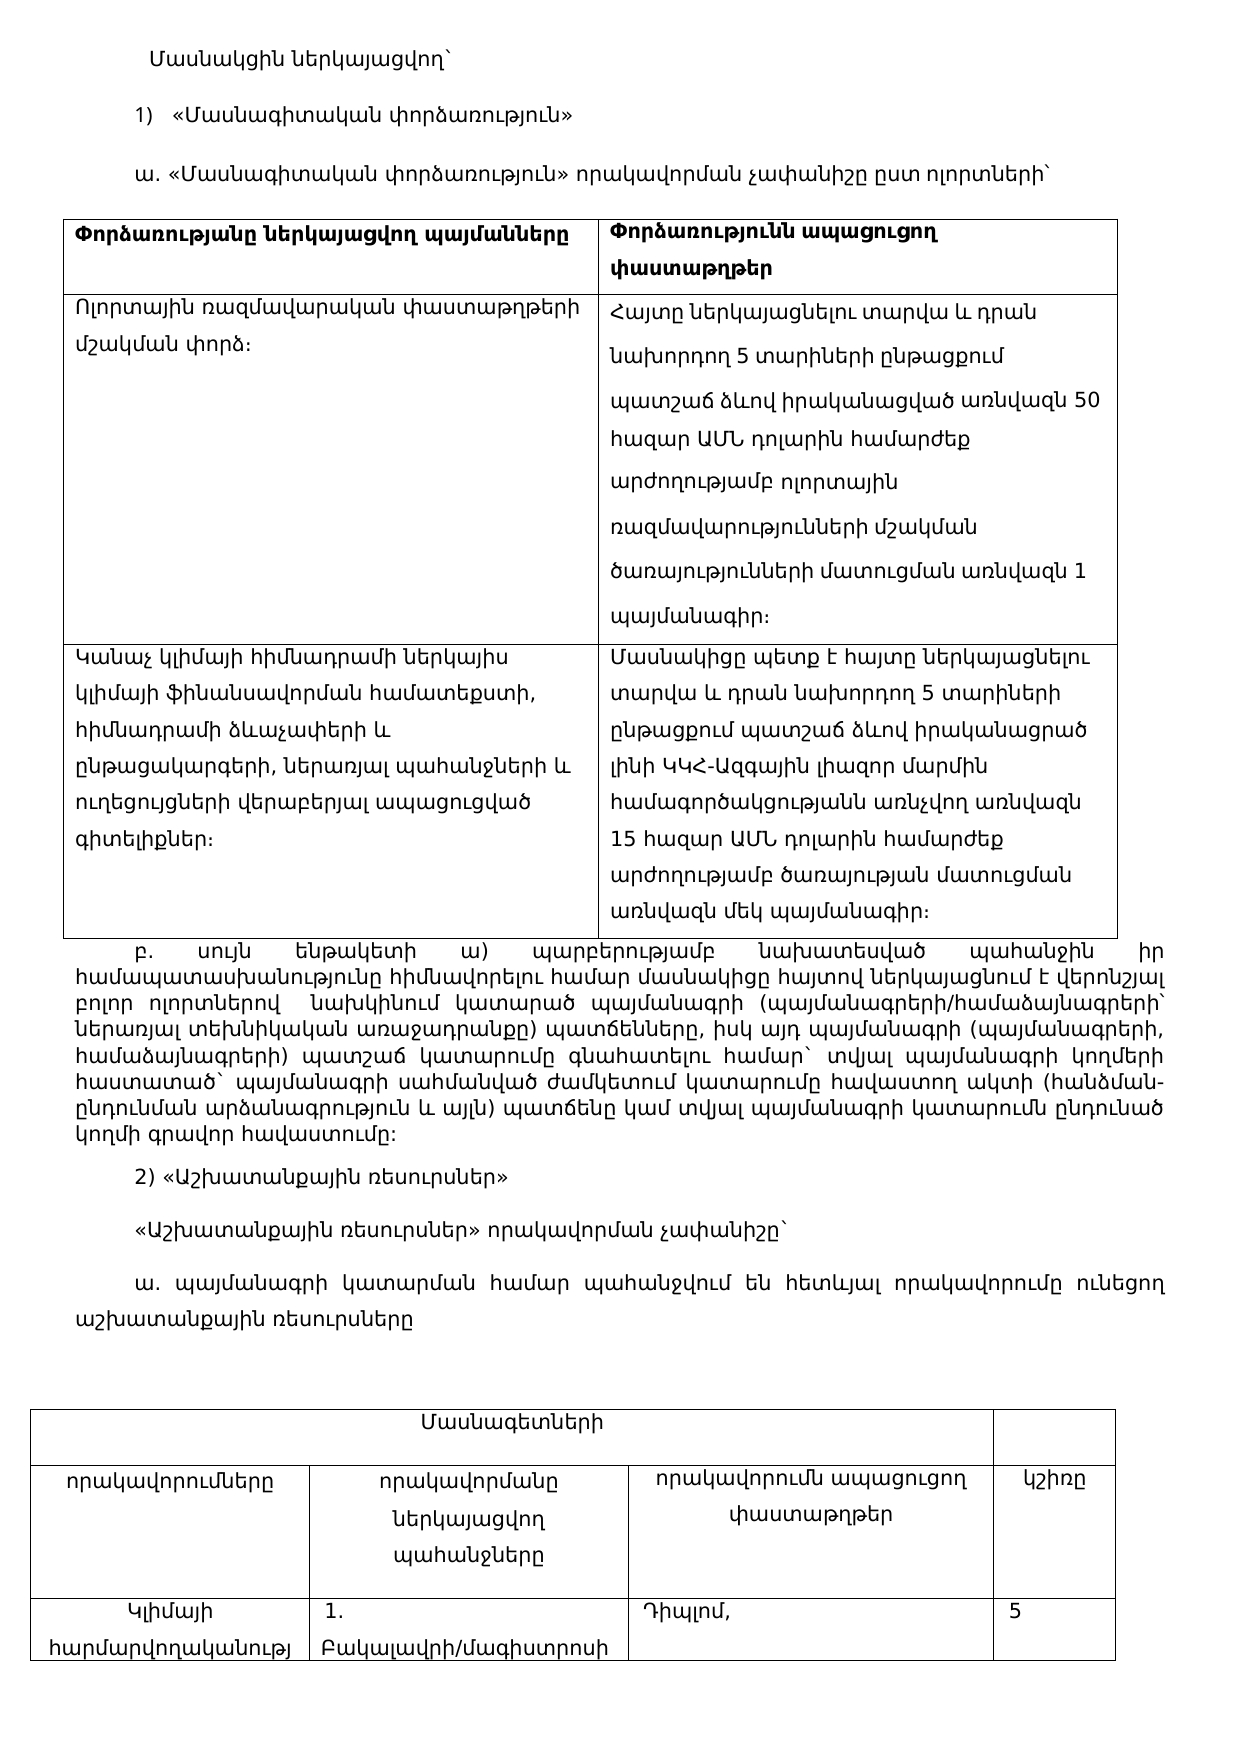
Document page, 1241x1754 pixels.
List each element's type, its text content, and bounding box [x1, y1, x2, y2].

list «Մասնագիտական փորձառություն» [134, 100, 1165, 128]
table_cell Հայտը ներկայացնելու տարվա և դրան նախորդող 5 տարիների ընթացքում պատշաճ ձևով իրականացված առնվազն 50 հազար ԱՄՆ դոլարին համարժեք արժողությամբ ոլորտային ռազմավարությունների մշակման ծառայությունների մատուցման առնվազն 1 պայմանագիր։ [599, 295, 1117, 644]
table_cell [629, 1599, 993, 1660]
table_cell որակավորումն ապացուցող փաստաթղթեր [629, 1466, 993, 1598]
table_cell Ոլորտային ռազմավարական փաստաթղթերի մշակման փորձ։ [64, 295, 598, 644]
table_header Փորձառությանը ներկայացվող պայմանները [64, 220, 598, 294]
text 2) «Աշխատանքային ռեսուրսներ» [75, 1165, 1165, 1189]
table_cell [31, 1599, 309, 1660]
table_cell կշիռը [994, 1466, 1115, 1598]
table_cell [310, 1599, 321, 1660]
text Մասնակցին ներկայացվող` [149, 47, 1165, 71]
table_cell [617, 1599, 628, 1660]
table_cell Կանաչ կլիմայի հիմնադրամի ներկայիս կլիմայի ֆինանսավորման համատեքստի, հիմնադրամի ձևաչափերի և ընթացակարգերի, ներառյալ պահանջների և ուղեցույցների վերաբերյալ ապացուցված գիտելիքներ։ [64, 645, 598, 938]
table_cell Մասնակիցը պետք է հայտը ներկայացնելու տարվա և դրան նախորդող 5 տարիների ընթացքում պատշաճ ձևով իրականացրած լինի ԿԿՀ-Ազգային լիազոր մարմին համագործակցությանն առնչվող առնվազն 15 հազար ԱՄՆ դոլարին համարժեք արժողությամբ ծառայության մատուցման առնվազն մեկ պայմանագիր։ [599, 645, 1117, 938]
text ա. «Մասնագիտական փորձառություն» որակավորման չափանիշը ըստ ոլորտների՝ [134, 159, 1165, 188]
table_cell որակավորումները [31, 1466, 309, 1598]
table_header Փորձառությունն ապացուցող փաստաթղթեր [599, 220, 1117, 294]
table_header Մասնագետների [31, 1410, 993, 1465]
text բ. սույն ենթակետի ա) պարբերությամբ նախատեսված պահանջին իր համապատասխանությունը հիմնավորելու համար մասնակիցը հայտով ներկայացնում է վերոնշյալ բոլոր ոլորտներով նախկինում կատարած պայմանագրի (պայմանագրերի/համաձայնագրերի՝ ներառյալ տեխնիկական առաջադրանքը) պատճենները, իսկ այդ պայմանագրի (պայմանագրերի, համաձայնագրերի) պատշաճ կատարումը գնահատելու համար` տվյալ պայմանագրի կողմերի հաստատած` պայմանագրի սահմանված ժամկետում կատարումը հավաստող ակտի (հանձման-ընդունման արձանագրություն և այլն) պատճենը կամ տվյալ պայմանագրի կատարումն ընդունած կողմի գրավոր հավաստումը: [75, 939, 1165, 1146]
text «Աշխատանքային ռեսուրսներ» որակավորման չափանիշը` [75, 1218, 1165, 1242]
text ա. պայմանագրի կատարման համար պահանջվում են հետևյալ որակավորումը ունեցող աշխատանքային ռեսուրսները [75, 1271, 1165, 1332]
table_cell 5 միավոր [994, 1599, 1115, 1660]
table_header [994, 1410, 1115, 1465]
table_cell որակավորմանը ներկայացվող պահանջները [310, 1466, 628, 1598]
